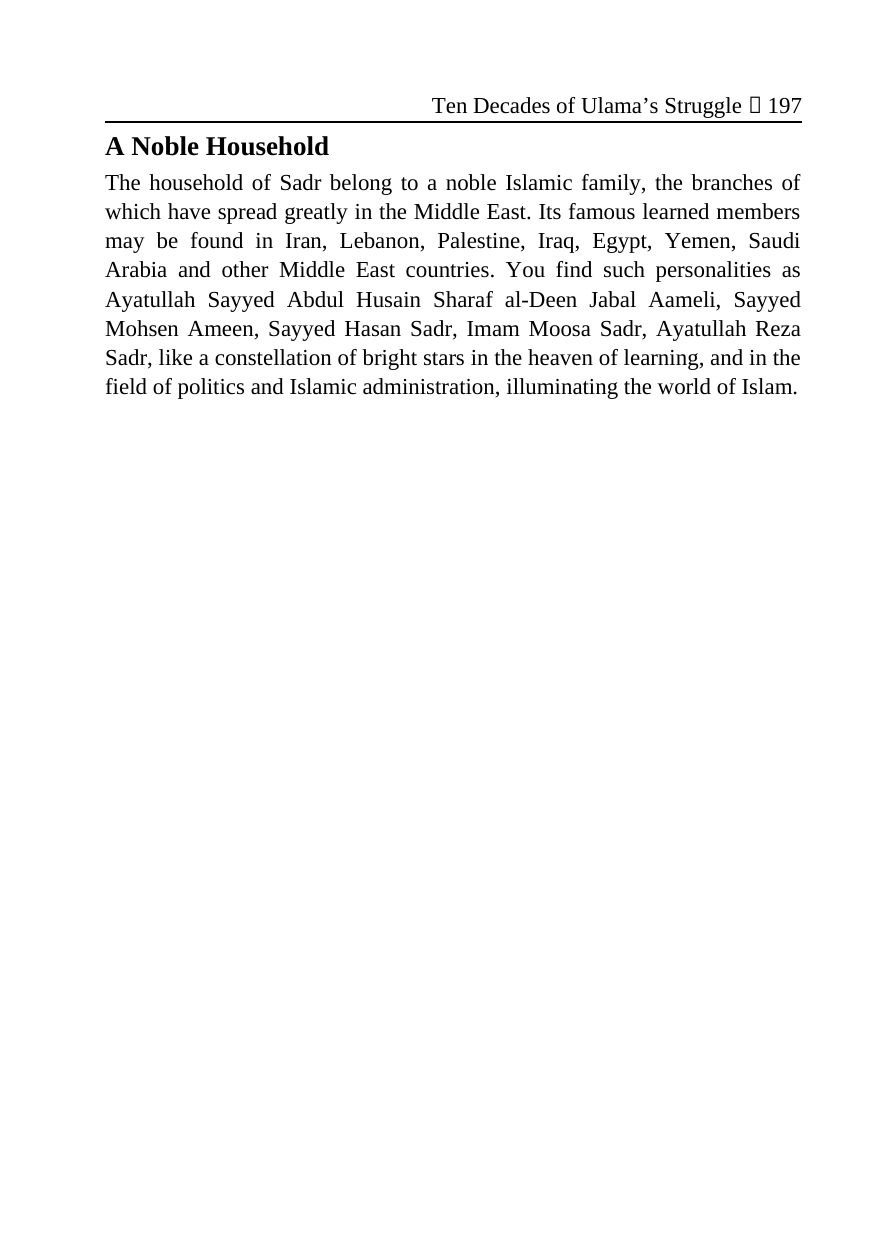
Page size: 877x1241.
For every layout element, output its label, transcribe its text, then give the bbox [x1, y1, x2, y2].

subtitle A Noble Household [105, 129, 802, 161]
text The household of Sadr belong to a noble Islamic family, the branches of which have spread greatly in the Middle East. Its famous learned members may be found in Iran, Lebanon, Palestine, Iraq, Egypt, Yemen, Saudi Arabia and other Middle East countries. You find such personalities as Ayatullah Sayyed Abdul Husain Sharaf al-Deen Jabal Aameli, Sayyed Mohsen Ameen, Sayyed Hasan Sadr, Imam Moosa Sadr, Ayatullah Reza Sadr, like a constellation of bright stars in the heaven of learning, and in the field of politics and Islamic administration, illuminating the world of Islam. [105, 167, 802, 400]
